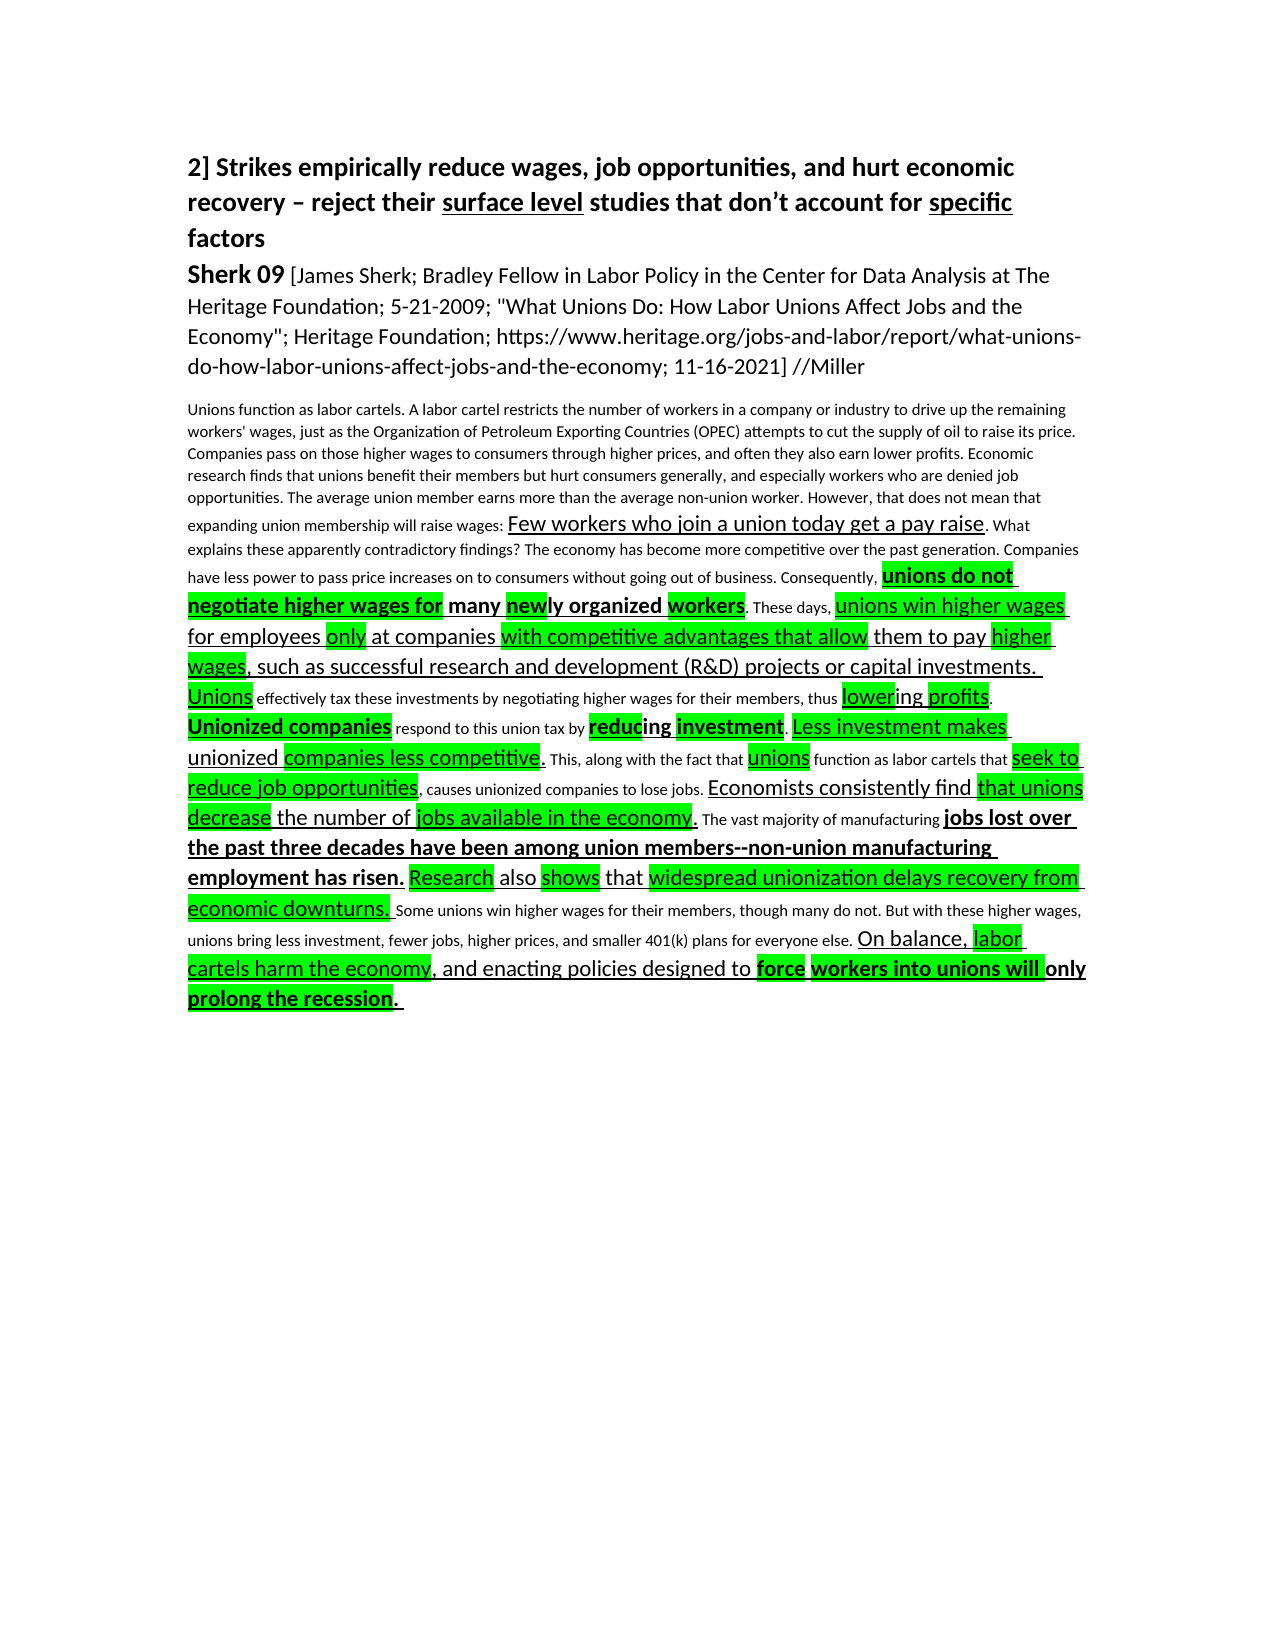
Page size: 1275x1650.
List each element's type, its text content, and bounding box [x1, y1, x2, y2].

text Sherk 09 [James Sherk; Bradley Fellow in Labor Policy in the Center for Data Analysis at The Heritage Foundation; 5-21-2009; "What Unions Do: How Labor Unions Affect Jobs and the Economy"; Heritage Foundation; https://www.heritage.org/jobs-and-labor/report/what-unions-do-how-labor-unions-affect-jobs-and-the-economy; 11-16-2021] //Miller [187, 257, 1087, 381]
subtitle 2] Strikes empirically reduce wages, job opportunities, and hurt economic recovery – reject their surface level studies that don’t account for specific factors [187, 150, 1087, 254]
text Unions function as labor cartels. A labor cartel restricts the number of workers in a company or industry to drive up the remaining workers' wages, just as the Organization of Petroleum Exporting Countries (OPEC) attempts to cut the supply of oil to raise its price. Companies pass on those higher wages to consumers through higher prices, and often they also earn lower profits. Economic research finds that unions benefit their members but hurt consumers generally, and especially workers who are denied job opportunities. The average union member earns more than the average non-union worker. However, that does not mean that expanding union membership will raise wages: Few workers who join a union today get a pay raise. What explains these apparently contradictory findings? The economy has become more competitive over the past generation. Companies have less power to pass price increases on to consumers without going out of business. Consequently, unions do not negotiate higher wages for many newly organized workers. These days, unions win higher wages for employees only at companies with competitive advantages that allow them to pay higher wages, such as successful research and development (R&D) projects or capital investments. Unions effectively tax these investments by negotiating higher wages for their members, thus lowering profits. Unionized companies respond to this union tax by reducing investment. Less investment makes unionized companies less competitive. This, along with the fact that unions function as labor cartels that seek to reduce job opportunities, causes unionized companies to lose jobs. Economists consistently find that unions decrease the number of jobs available in the economy. The vast majority of manufacturing jobs lost over the past three decades have been among union members--non-union manufacturing employment has risen. Research also shows that widespread unionization delays recovery from economic downturns. Some unions win higher wages for their members, though many do not. But with these higher wages, unions bring less investment, fewer jobs, higher prices, and smaller 401(k) plans for everyone else. On balance, labor cartels harm the economy, and enacting policies designed to force workers into unions will only prolong the recession. [187, 399, 1087, 1012]
